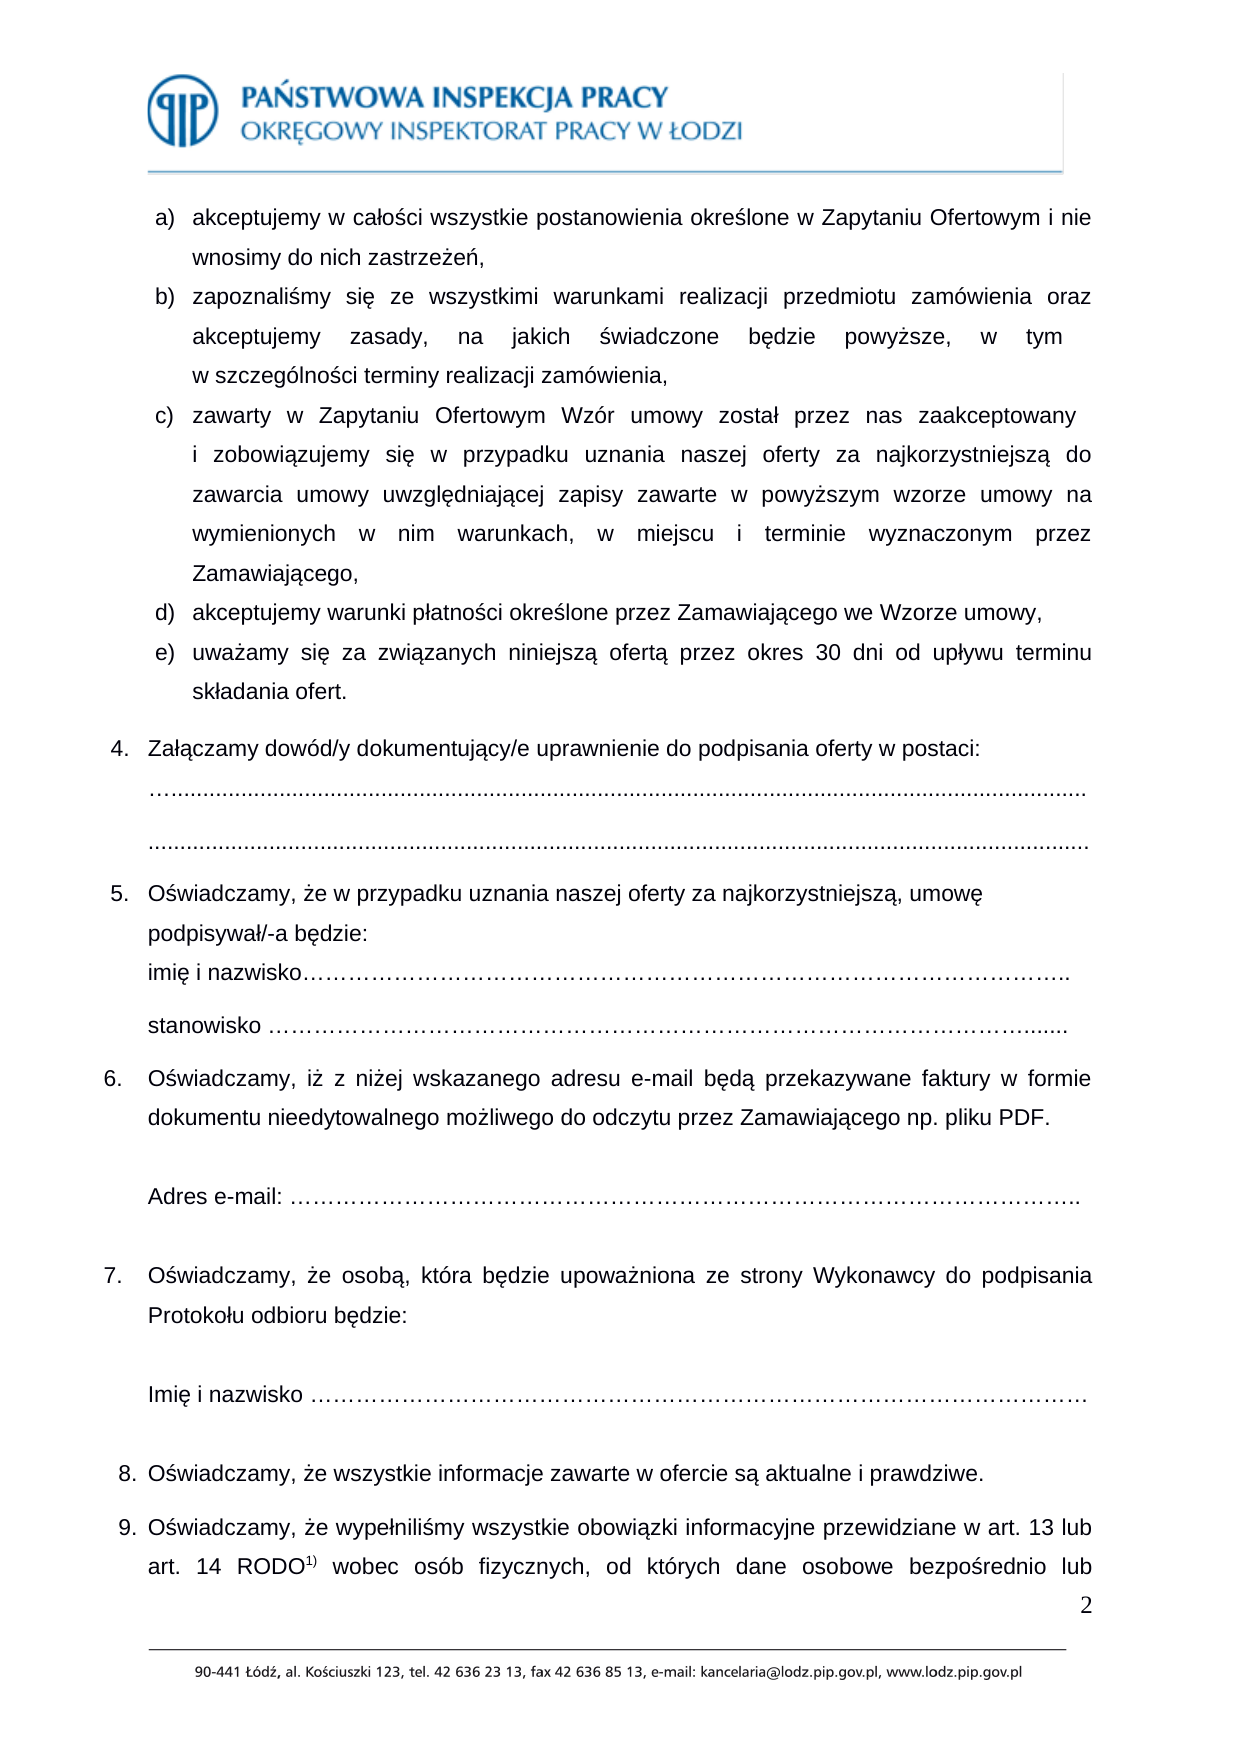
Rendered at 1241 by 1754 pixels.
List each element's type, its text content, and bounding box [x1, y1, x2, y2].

list uważamy się za związanych niniejszą ofertą przez okres 30 dni od upływu terminu składania ofert. [155, 638, 1093, 704]
list zapoznaliśmy się ze wszystkimi warunkami realizacji przedmiotu zamówienia oraz akceptujemy zasady, na jakich świadczone będzie powyższe, w tym w szczególności terminy realizacji zamówienia, [155, 283, 1093, 388]
list akceptujemy w całości wszystkie postanowienia określone w Zapytaniu Ofertowym i nie wnosimy do nich zastrzeżeń, [155, 204, 1093, 270]
list ….................................................................................................................................................................................................................................................................................................... [148, 775, 1093, 854]
list imię i nazwisko……………………………………………………………………………………….. [148, 959, 1093, 986]
list Adres e-mail: ………………………………………………………………………………………….. [148, 1183, 1093, 1209]
text stanowisko ………………………………………………………………………………………....... [148, 1012, 1093, 1038]
list Oświadczamy, że wszystkie informacje zawarte w ofercie są aktualne i prawdziwe. [118, 1459, 1093, 1486]
list Oświadczamy, że w przypadku uznania naszej oferty za najkorzystniejszą, umowę podpisywał/-a będzie: [110, 880, 1093, 946]
picture [147, 1647, 1067, 1681]
list akceptujemy warunki płatności określone przez Zamawiającego we Wzorze umowy, [155, 599, 1093, 625]
list Imię i nazwisko ………………………………………………………………………………………… [148, 1381, 1093, 1407]
list Załączamy dowód/y dokumentujący/e uprawnienie do podpisania oferty w postaci: [110, 735, 1093, 762]
list zawarty w Zapytaniu Ofertowym Wzór umowy został przez nas zaakceptowany i zobowiązujemy się w przypadku uznania naszej oferty za najkorzystniejszą do zawarcia umowy uwzględniającej zapisy zawarte w powyższym wzorze umowy na wymienionych w nim warunkach, w miejscu i terminie wyznaczonym przez Zamawiającego, [155, 402, 1093, 586]
picture [147, 73, 1065, 176]
list Oświadczamy, iż z niżej wskazanego adresu e-mail będą przekazywane faktury w formie dokumentu nieedytowalnego możliwego do odczytu przez Zamawiającego np. pliku PDF. [103, 1065, 1093, 1131]
list Oświadczamy, że osobą, która będzie upoważniona ze strony Wykonawcy do podpisania Protokołu odbioru będzie: [103, 1262, 1093, 1328]
